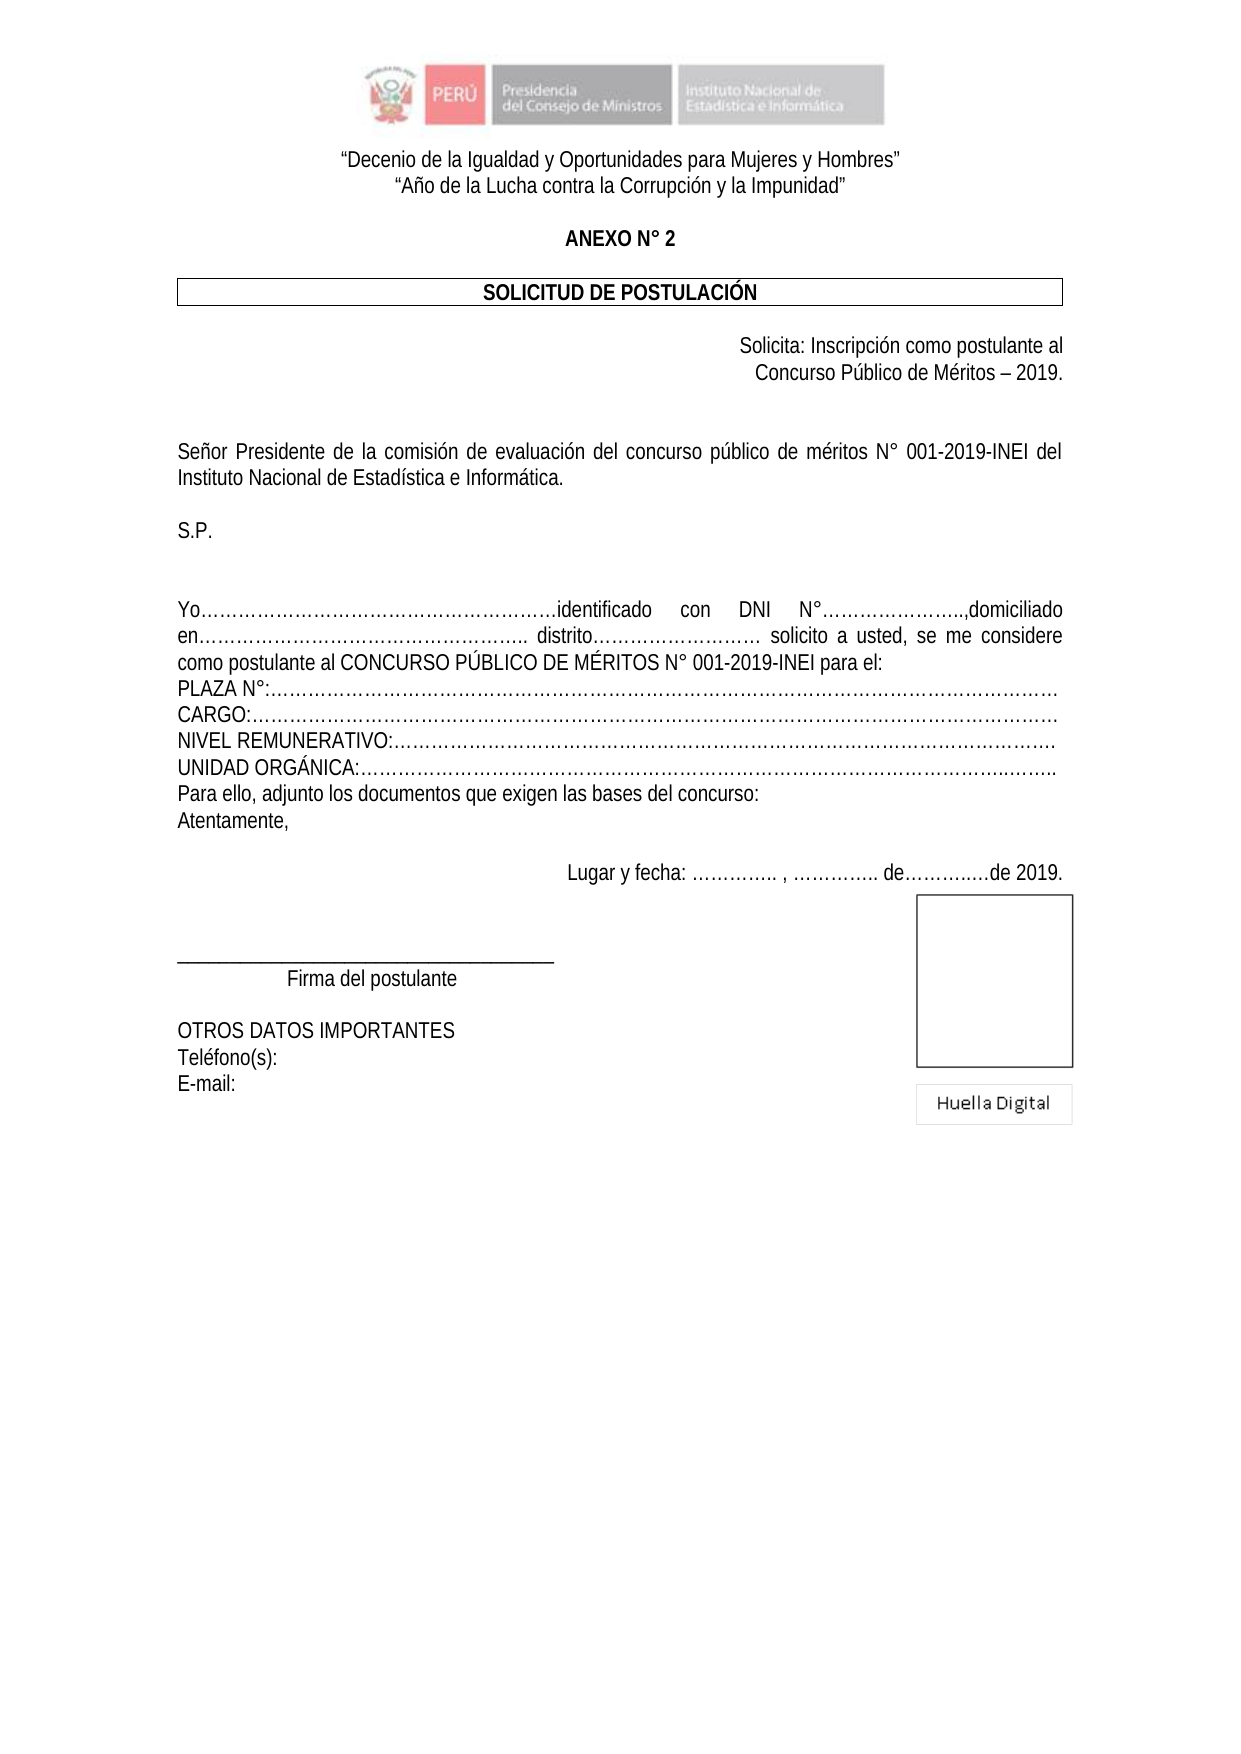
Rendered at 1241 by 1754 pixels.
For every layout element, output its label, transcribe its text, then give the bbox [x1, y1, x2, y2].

text NIVEL REMUNERATIVO:……………………………………………………………………………………………. [177, 727, 1063, 754]
text PLAZA N°:……………………………………………………………………………………………………………… [177, 675, 1063, 701]
text Solicita: Inscripción como postulante al [177, 332, 1063, 358]
table_header SOLICITUD DE POSTULACIÓN [178, 279, 1062, 305]
text Para ello, adjunto los documentos que exigen las bases del concurso: [177, 780, 1063, 807]
text S.P. [177, 517, 1063, 543]
picture [356, 53, 914, 140]
text UNIDAD ORGÁNICA:…………………………………………………………………………………………..…….. [177, 754, 1063, 780]
text CARGO:………………………………………………………………………………………………………………… [177, 701, 1063, 727]
text Concurso Público de Méritos – 2019. [177, 358, 1063, 385]
text Señor Presidente de la comisión de evaluación del concurso público de méritos N° 001-2019-INEI del Instituto Nacional de Estadística e Informática. [177, 438, 1063, 490]
text ANEXO N° 2 [177, 225, 1063, 251]
text Yo…………………………………………………identificado con DNI N°…………………..,domiciliado en…………………………………………….. distrito……………………… solicito a usted, se me considere como postulante al CONCURSO PÚBLICO DE MÉRITOS N° 001-2019-INEI para el: [177, 596, 1063, 675]
text Firma del postulante [177, 965, 915, 991]
text Atentamente, [177, 807, 1063, 833]
text Lugar y fecha: ………….. , ………….. de………..…de 2019. [177, 859, 1063, 886]
text OTROS DATOS IMPORTANTES [177, 1017, 915, 1044]
picture [915, 893, 1075, 1126]
text E-mail: [177, 1070, 915, 1096]
text ____________________________________ [177, 938, 915, 965]
text Teléfono(s): [177, 1044, 915, 1070]
